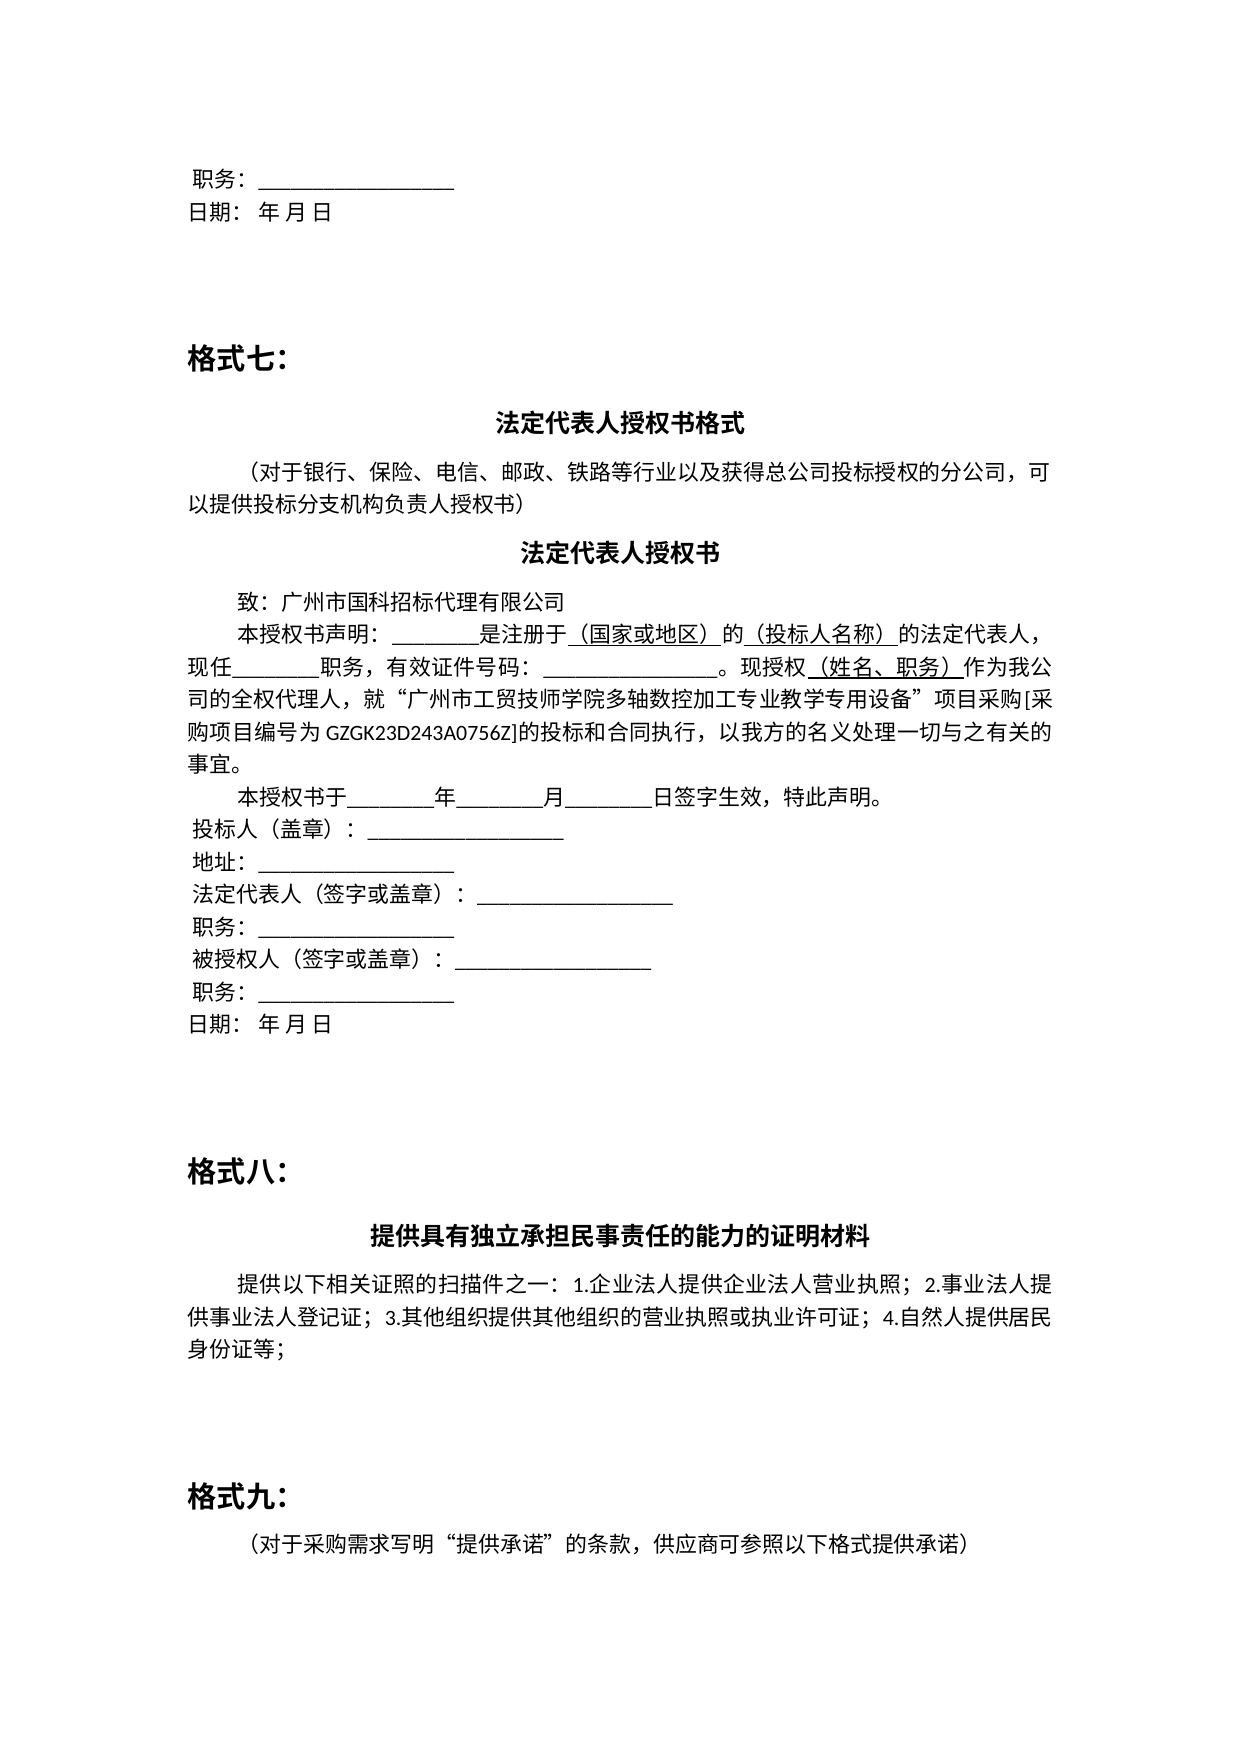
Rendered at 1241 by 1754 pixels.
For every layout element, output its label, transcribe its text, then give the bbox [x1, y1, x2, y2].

text （对于采购需求写明“提供承诺”的条款，供应商可参照以下格式提供承诺） [187, 1527, 1053, 1559]
text 提供具有独立承担民事责任的能力的证明材料 [187, 1202, 1053, 1267]
text 格式七： [187, 324, 1053, 389]
text 法定代表人（签字或盖章）：__________________ [187, 877, 1053, 909]
text 法定代表人授权书 [187, 519, 1053, 584]
text 职务：__________________ [187, 974, 1053, 1007]
text 本授权书于________年________月________日签字生效，特此声明。 [187, 779, 1053, 812]
text 法定代表人授权书格式 [187, 389, 1053, 454]
text 职务：__________________ [187, 162, 1053, 194]
text 提供以下相关证照的扫描件之一：1.企业法人提供企业法人营业执照；2.事业法人提供事业法人登记证；3.其他组织提供其他组织的营业执照或执业许可证；4.自然人提供居民身份证等； [187, 1267, 1053, 1364]
text 格式九： [187, 1462, 1053, 1527]
text 投标人（盖章）：__________________ [187, 812, 1053, 844]
text 格式八： [187, 1137, 1053, 1202]
text 本授权书声明：________是注册于（国家或地区）的（投标人名称）的法定代表人，现任________职务，有效证件号码：________________。现授权（姓名、职务）作为我公司的全权代理人，就“广州市工贸技师学院多轴数控加工专业教学专用设备”项目采购[采购项目编号为GZGK23D243A0756Z]的投标和合同执行，以我方的名义处理一切与之有关的事宜。 [187, 617, 1053, 779]
text 日期： 年 月 日 [187, 194, 1053, 227]
text 致：广州市国科招标代理有限公司 [187, 584, 1053, 617]
text 日期： 年 月 日 [187, 1007, 1053, 1039]
text 地址：__________________ [187, 844, 1053, 877]
text 被授权人（签字或盖章）：__________________ [187, 942, 1053, 974]
text 职务：__________________ [187, 909, 1053, 942]
text （对于银行、保险、电信、邮政、铁路等行业以及获得总公司投标授权的分公司，可以提供投标分支机构负责人授权书） [187, 454, 1053, 519]
